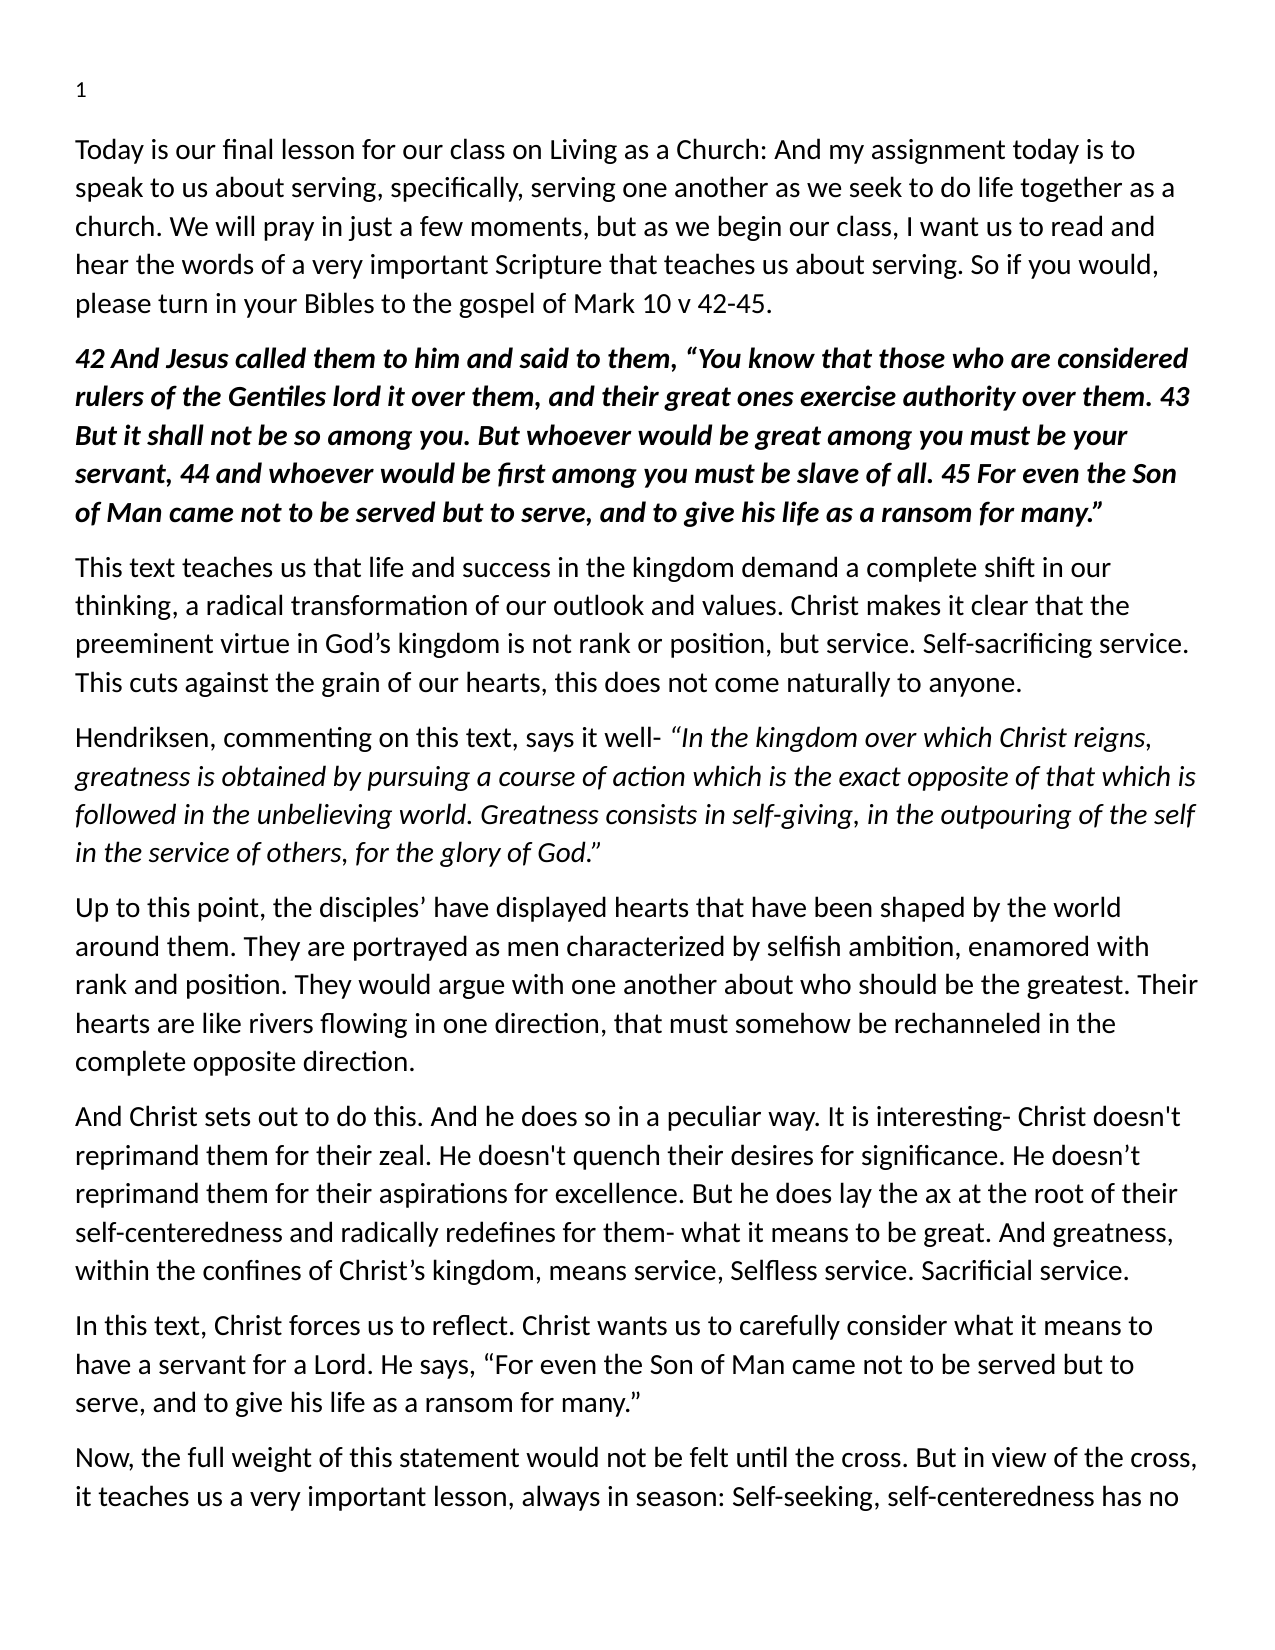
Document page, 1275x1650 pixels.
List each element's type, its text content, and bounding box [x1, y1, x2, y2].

text In this text, Christ forces us to reflect. Christ wants us to carefully consider what it means to have a servant for a Lord. He says, “For even the Son of Man came not to be served but to serve, and to give his life as a ransom for many.” [75, 1307, 1200, 1420]
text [75, 1439, 1200, 1513]
text 42 And Jesus called them to him and said to them, “You know that those who are considered rulers of the Gentiles lord it over them, and their great ones exercise authority over them. 43 But it shall not be so among you. But whoever would be great among you must be your servant, 44 and whoever would be first among you must be slave of all. 45 For even the Son of Man came not to be served but to serve, and to give his life as a ransom for many.” [75, 340, 1200, 529]
text Hendriksen, commenting on this text, says it well- “In the kingdom over which Christ reigns, greatness is obtained by pursuing a course of action which is the exact opposite of that which is followed in the unbelieving world. Greatness consists in self-giving, in the outpouring of the self in the service of others, for the glory of God.” [75, 719, 1200, 870]
text Up to this point, the disciples’ have displayed hearts that have been shaped by the world around them. They are portrayed as men characterized by selfish ambition, enamored with rank and position. They would argue with one another about who should be the greatest. Their hearts are like rivers flowing in one direction, that must somehow be rechanneled in the complete opposite direction. [75, 889, 1200, 1079]
text And Christ sets out to do this. And he does so in a peculiar way. It is interesting- Christ doesn't reprimand them for their zeal. He doesn't quench their desires for significance. He doesn’t reprimand them for their aspirations for excellence. But he does lay the ax at the root of their self-centeredness and radically redefines for them- what it means to be great. And greatness, within the confines of Christ’s kingdom, means service, Selfless service. Sacrificial service. [75, 1098, 1200, 1288]
text Today is our final lesson for our class on Living as a Church: And my assignment today is to speak to us about serving, specifically, serving one another as we seek to do life together as a church. We will pray in just a few moments, but as we begin our class, I want us to read and hear the words of a very important Scripture that teaches us about serving. So if you would, please turn in your Bibles to the gospel of Mark 10 v 42-45. [75, 131, 1200, 320]
text This text teaches us that life and success in the kingdom demand a complete shift in our thinking, a radical transformation of our outlook and values. Christ makes it clear that the preeminent virtue in God’s kingdom is not rank or position, but service. Self-sacrificing service. This cuts against the grain of our hearts, this does not come naturally to anyone. [75, 549, 1200, 700]
